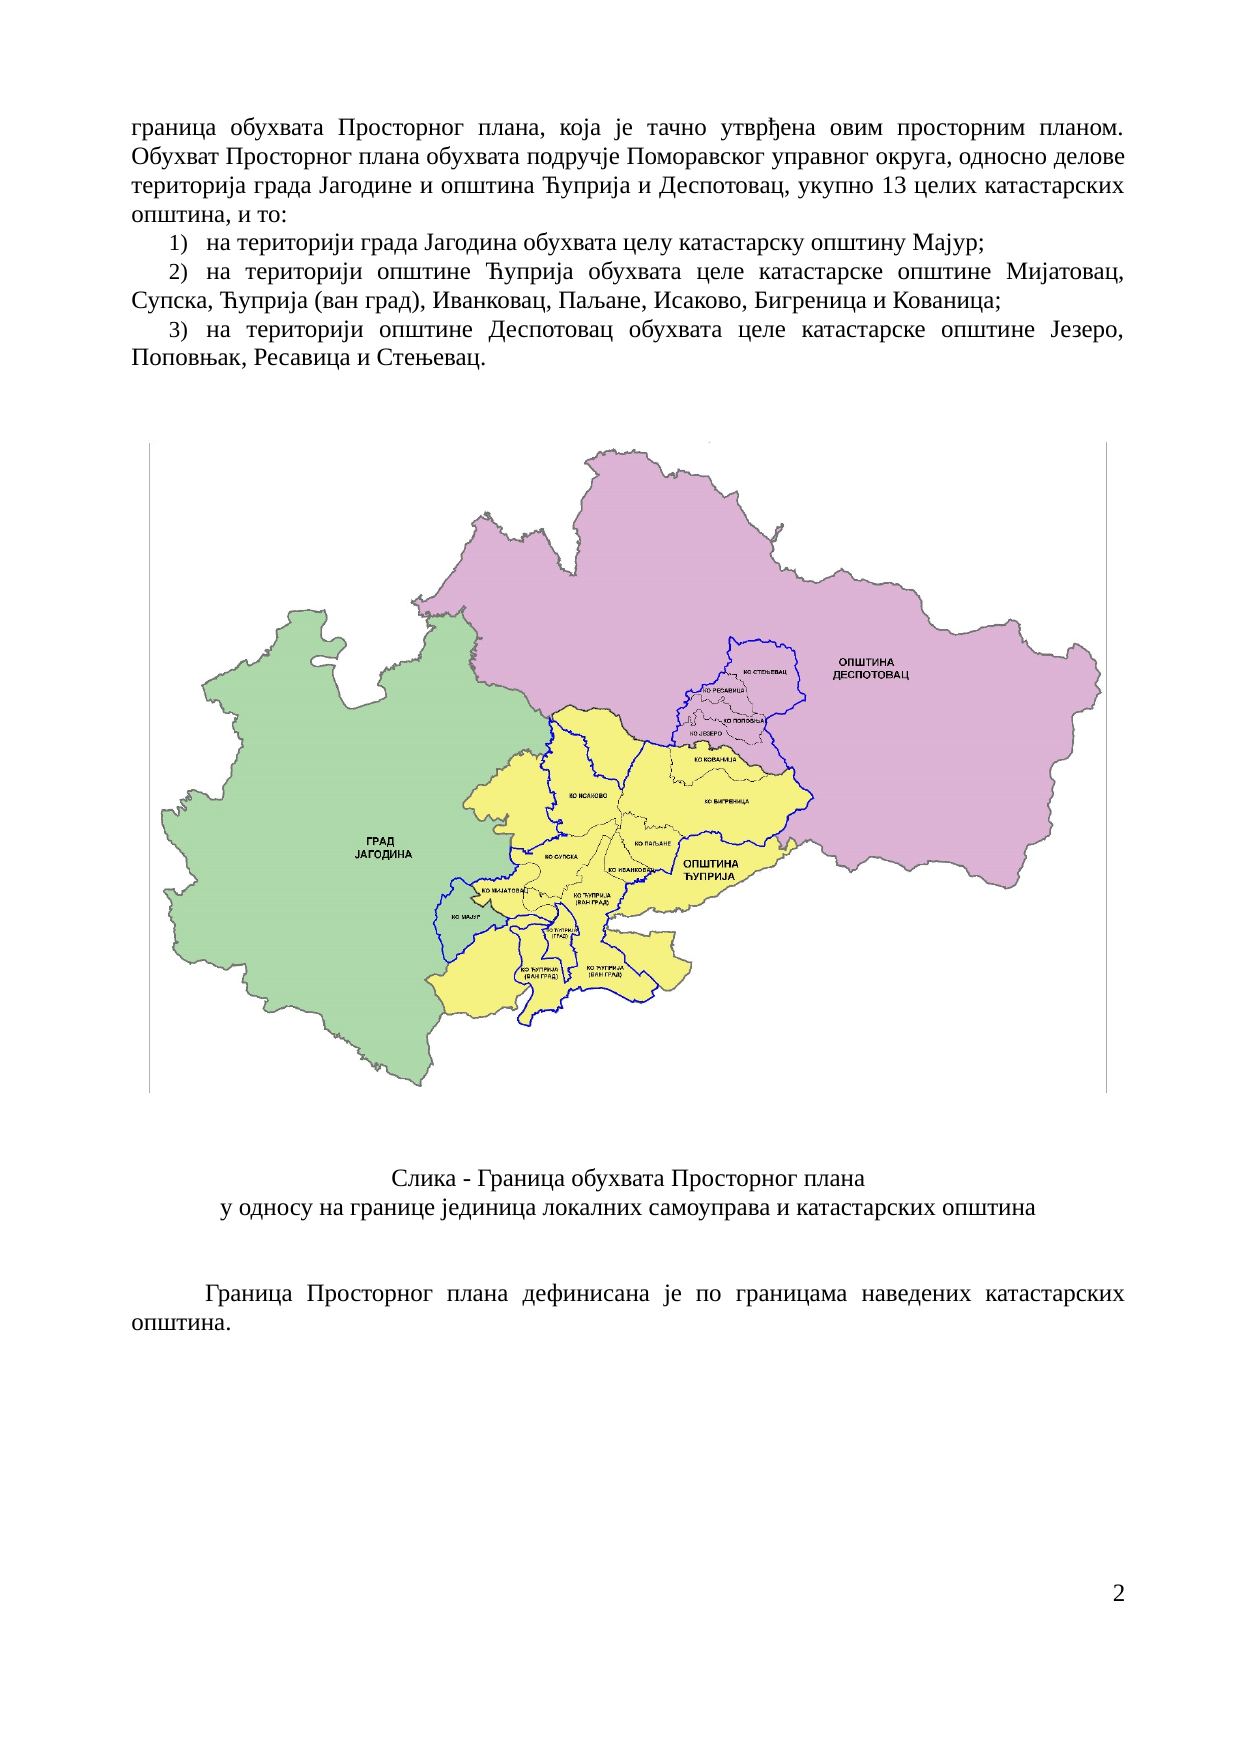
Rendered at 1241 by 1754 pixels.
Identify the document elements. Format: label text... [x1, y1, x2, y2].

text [131, 112, 1125, 227]
list на територији општине Деспотовац обухвата целе катастарске општине Језеро, Поповњак, Ресавица и Стењевац. [131, 314, 1125, 371]
text Граница Просторног плана дефинисана је по границама наведених катастарских општина. [131, 1278, 1125, 1336]
list на територији општине Ћуприја обухвата целе катастарске општине Мијатовац, Супска, Ћуприја (ван град), Иванковац, Паљане, Исаково, Бигреница и Кованица; [131, 256, 1125, 314]
text Слика - Граница обухвата Просторног плана [131, 1163, 1125, 1192]
list на територији града Јагодина обухвата целу катастарску општину Мајур; [169, 227, 1125, 256]
text у односу на границе јединица локалних самоуправа и катастарских општина [131, 1192, 1125, 1221]
picture [149, 428, 1107, 1106]
